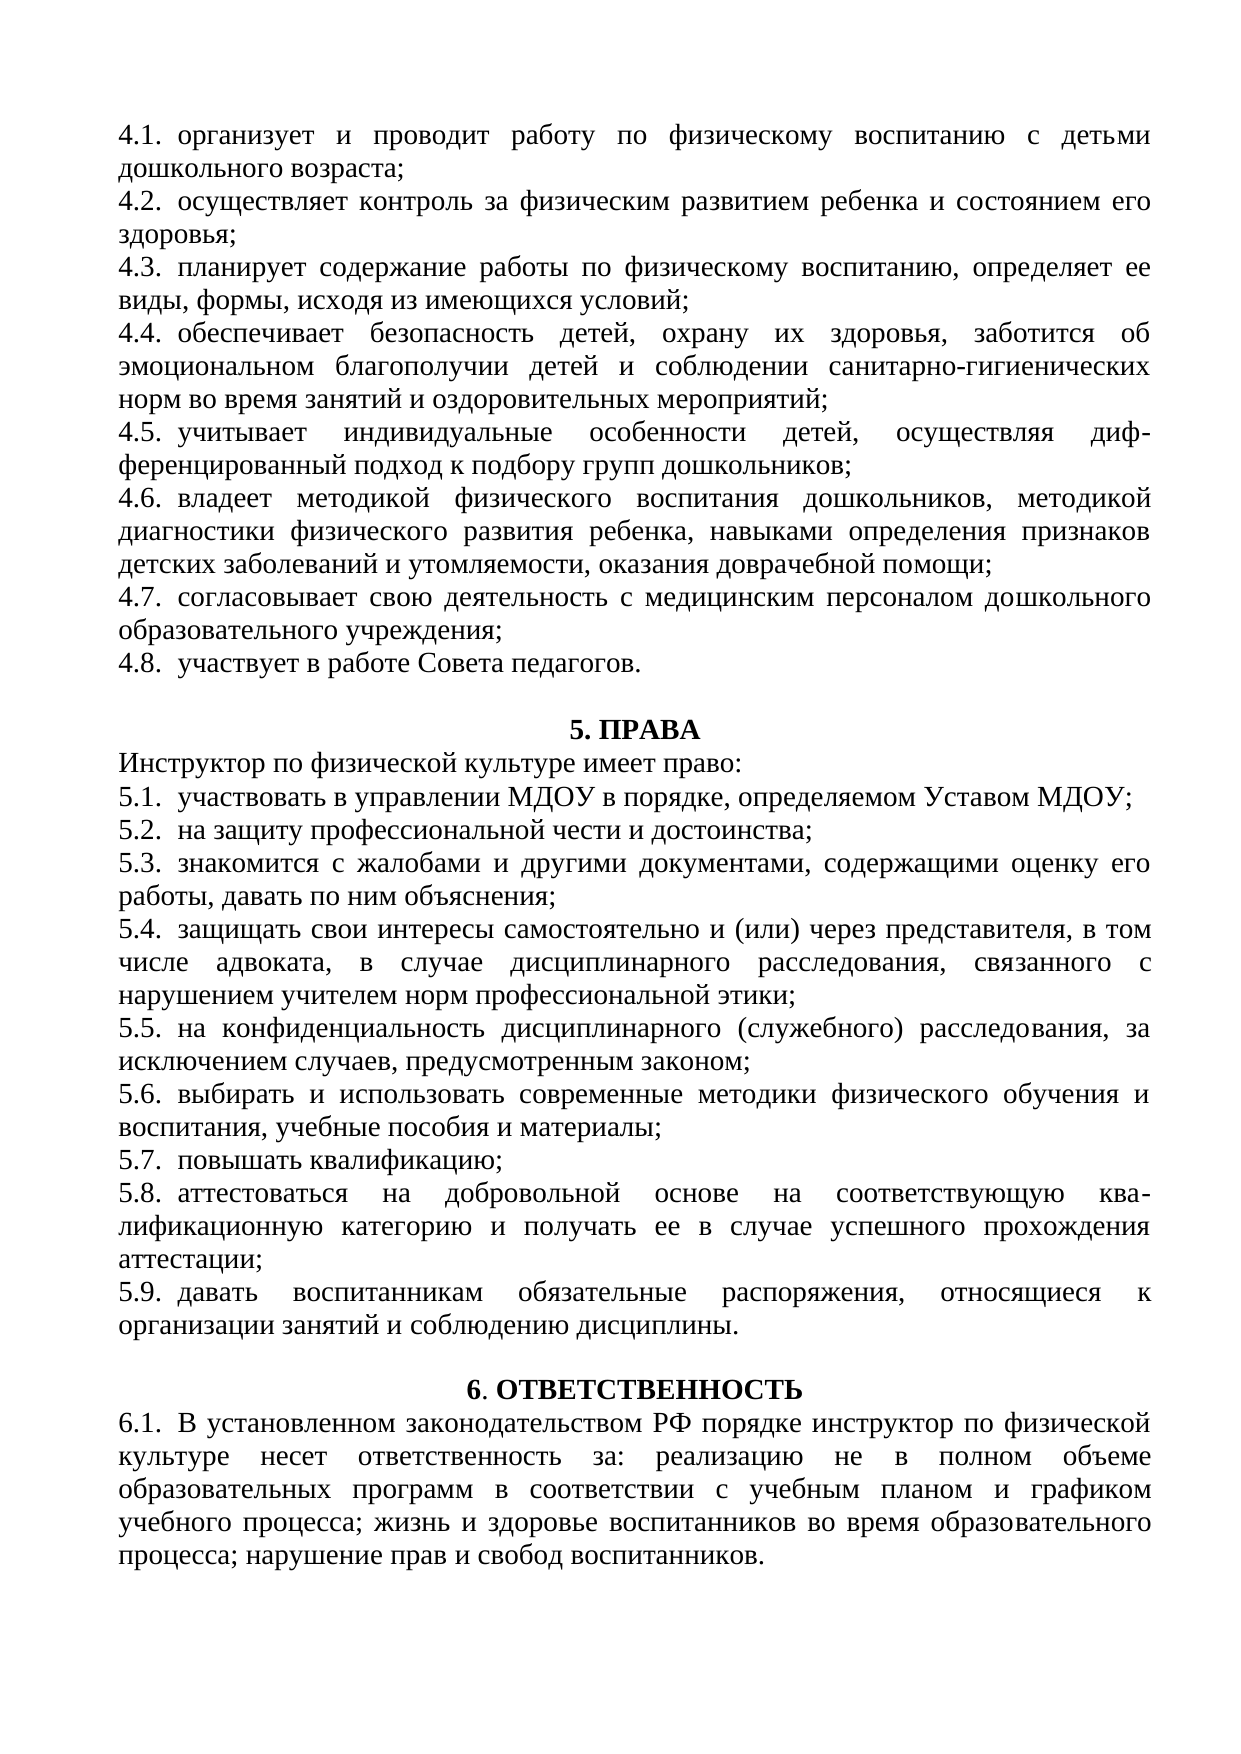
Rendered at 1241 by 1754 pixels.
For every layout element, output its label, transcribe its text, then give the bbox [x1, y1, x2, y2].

list участвовать в управлении МДОУ в порядке, определяемом Уставом МДОУ; [118, 779, 1151, 813]
text 6. ОТВЕТСТВЕННОСТЬ [118, 1373, 1152, 1406]
list на конфиденциальность дисциплинарного (служебного) расследования, за исключением случаев, предусмотренным законом; [118, 1011, 1150, 1077]
list давать воспитанникам обязательные распоряжения, относящиеся к организации занятий и соблюдению дисциплины. [118, 1275, 1151, 1341]
list владеет методикой физического воспитания дошкольников, методикой диагностики физического развития ребенка, навыками определения признаков детских заболеваний и утомляемости, оказания доврачебной помощи; [118, 481, 1151, 580]
list организует и проводит работу по физическому воспитанию с детьми дошкольного возраста; [118, 118, 1151, 184]
list планирует содержание работы по физическому воспитанию, определяет ее виды, формы, исходя из имеющихся условий; [118, 250, 1151, 316]
list знакомится с жалобами и другими документами, содержащими оценку его работы, давать по ним объяснения; [118, 846, 1152, 912]
list на защиту профессиональной чести и достоинства; [118, 813, 1152, 846]
list осуществляет контроль за физическим развитием ребенка и состоянием его здоровья; [118, 184, 1151, 250]
list согласовывает свою деятельность с медицинским персоналом дошкольного образовательного учреждения; [118, 580, 1151, 646]
list учитывает индивидуальные особенности детей, осуществляя дифференцированный подход к подбору групп дошкольников; [118, 415, 1151, 481]
list повышать квалификацию; [118, 1143, 1152, 1176]
list выбирать и использовать современные методики физического обучения и воспитания, учебные пособия и материалы; [118, 1077, 1150, 1143]
list защищать свои интересы самостоятельно и (или) через представителя, в том числе адвоката, в случае дисциплинарного расследования, связанного с нарушением учителем норм профессиональной этики; [118, 912, 1152, 1011]
list обеспечивает безопасность детей, охрану их здоровья, заботится об эмоциональном благополучии детей и соблюдении санитарно-гигиенических норм во время занятий и оздоровительных мероприятий; [118, 316, 1151, 415]
text Инструктор по физической культуре имеет право: [118, 746, 1152, 779]
list аттестоваться на добровольной основе на соответствующую квалификационную категорию и получать ее в случае успешного прохождения аттестации; [118, 1176, 1151, 1275]
list участвует в работе Совета педагогов. [118, 646, 1152, 679]
text 5. ПРАВА [118, 713, 1152, 746]
list В установленном законодательством РФ порядке инструктор по физической культуре несет ответственность за: реализацию не в полном объеме образовательных программ в соответствии с учебным планом и графиком учебного процесса; жизнь и здоровье воспитанников во время образовательного процесса; нарушение прав и свобод воспитанников. [118, 1406, 1152, 1571]
